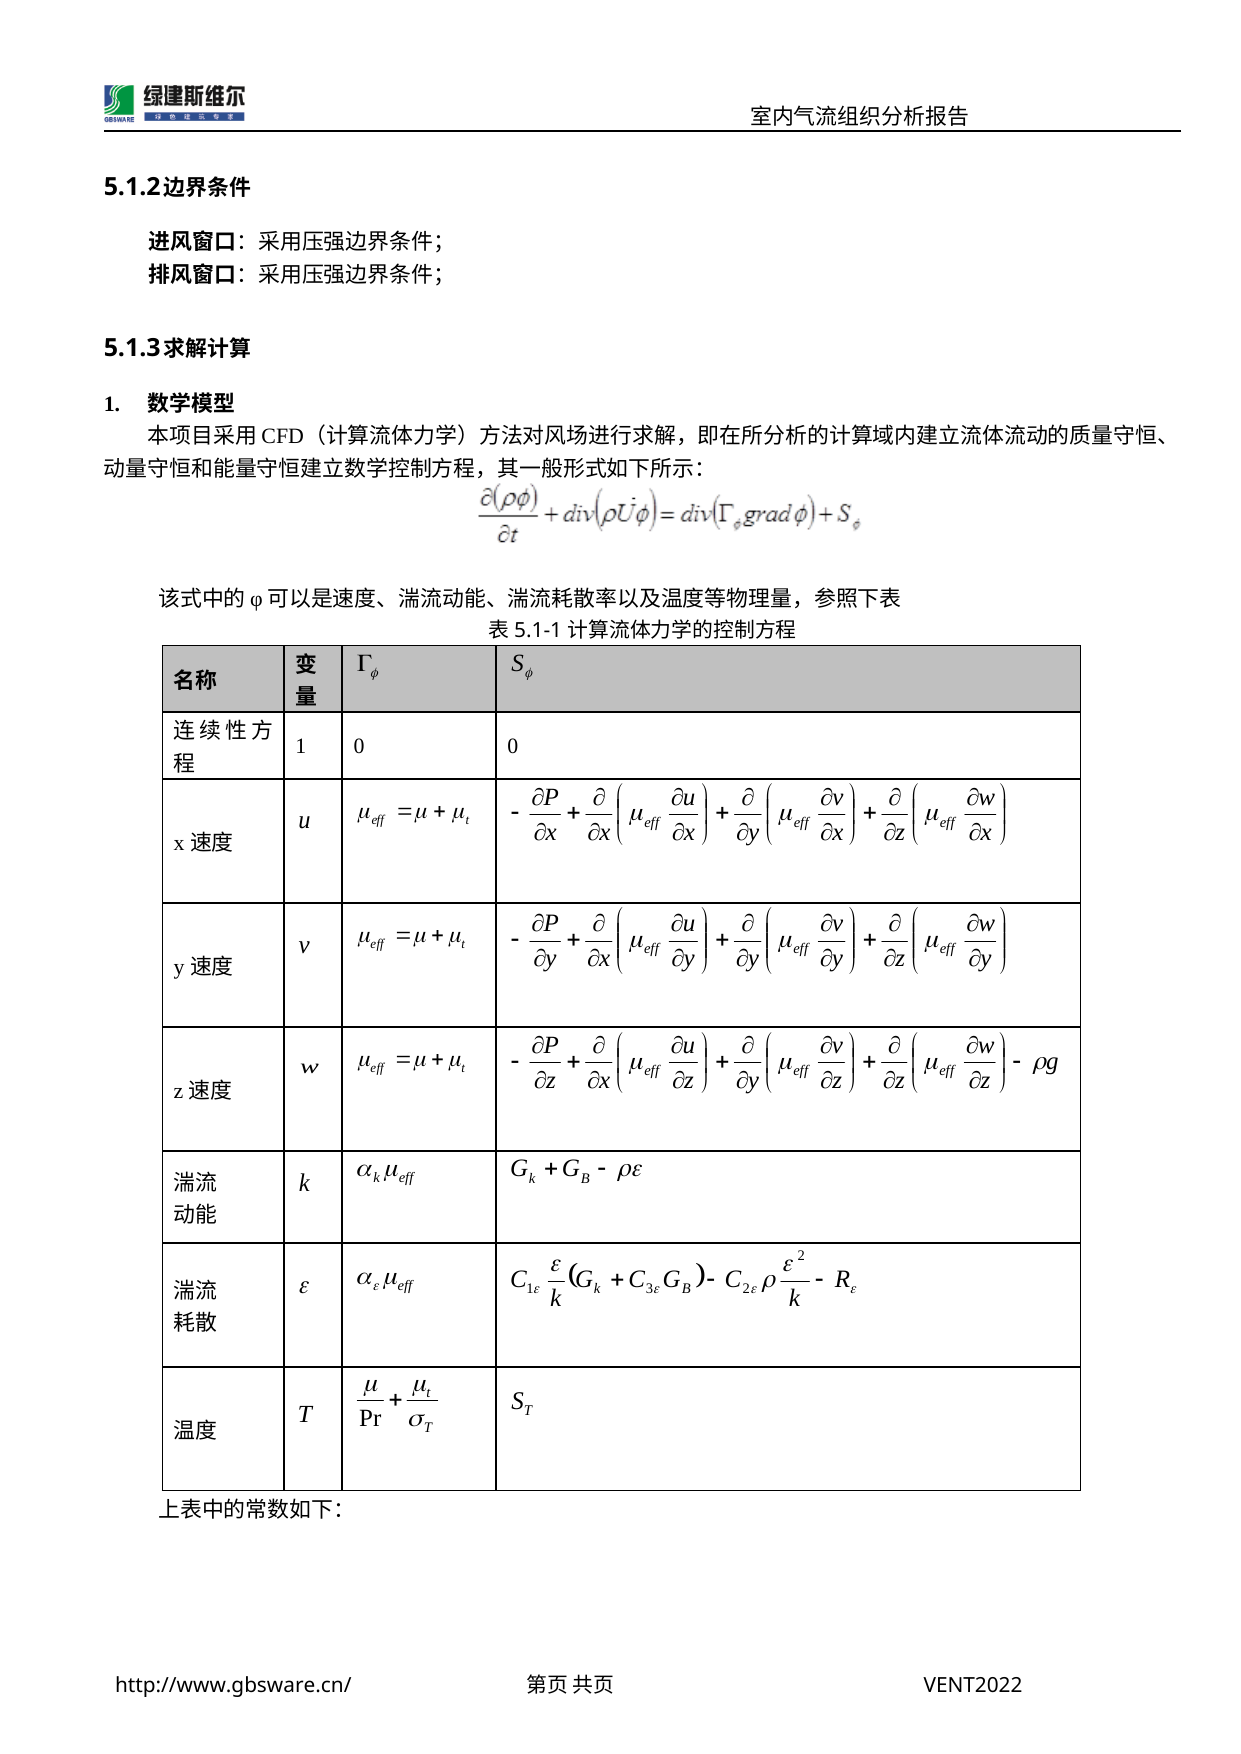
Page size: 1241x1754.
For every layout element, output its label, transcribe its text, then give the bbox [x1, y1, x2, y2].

table_header 名称 [163, 646, 283, 711]
table_cell 0 [497, 713, 1080, 778]
table_cell [343, 1028, 495, 1150]
table_cell [285, 1368, 341, 1490]
text 本项目采用CFD（计算流体力学）方法对风场进行求解，即在所分析的计算域内建立流体流动的质量守恒、动量守恒和能量守恒建立数学控制方程，其一般形式如下所示： [103, 418, 1181, 483]
list 数学模型 [103, 385, 1181, 418]
table_cell [497, 904, 1080, 1026]
table_cell [343, 1244, 495, 1366]
text 上表中的常数如下： [103, 1491, 1181, 1524]
table_cell [285, 1152, 341, 1242]
table_cell [497, 1244, 1080, 1366]
table_cell 湍流 耗散 [163, 1244, 283, 1366]
table_cell 连续性方程 [163, 713, 283, 778]
table_cell [285, 1244, 341, 1366]
subtitle 边界条件 [103, 153, 1181, 218]
table_cell [343, 1152, 495, 1242]
table_cell [497, 1152, 1080, 1242]
table_cell z 速度 [163, 1028, 283, 1150]
table_cell 湍流 动能 [163, 1152, 283, 1242]
picture [474, 482, 865, 549]
table_cell x 速度 [163, 780, 283, 902]
table_cell y 速度 [163, 904, 283, 1026]
table_cell 温度 [163, 1368, 283, 1490]
text 该式中的φ可以是速度、湍流动能、湍流耗散率以及温度等物理量，参照下表 [103, 580, 1181, 613]
text 进风窗口：采用压强边界条件； [103, 224, 1181, 256]
table_cell [497, 1368, 1080, 1490]
table_cell [343, 1368, 495, 1490]
table_cell [285, 904, 341, 1026]
text 表 5.1-1 计算流体力学的控制方程 [103, 613, 1181, 645]
table_cell [497, 1028, 1080, 1150]
table_cell [343, 780, 495, 902]
table_cell [497, 780, 1080, 902]
table_header [343, 646, 495, 711]
table_cell [285, 1028, 341, 1150]
picture [103, 82, 246, 124]
table_cell [343, 904, 495, 1026]
subtitle 求解计算 [103, 314, 1181, 379]
text 排风窗口：采用压强边界条件； [103, 256, 1181, 289]
table_header [497, 646, 1080, 711]
table_cell 1 [285, 713, 341, 778]
table_cell [285, 780, 341, 902]
table_cell 0 [343, 713, 495, 778]
table_header 变量 [285, 646, 341, 711]
